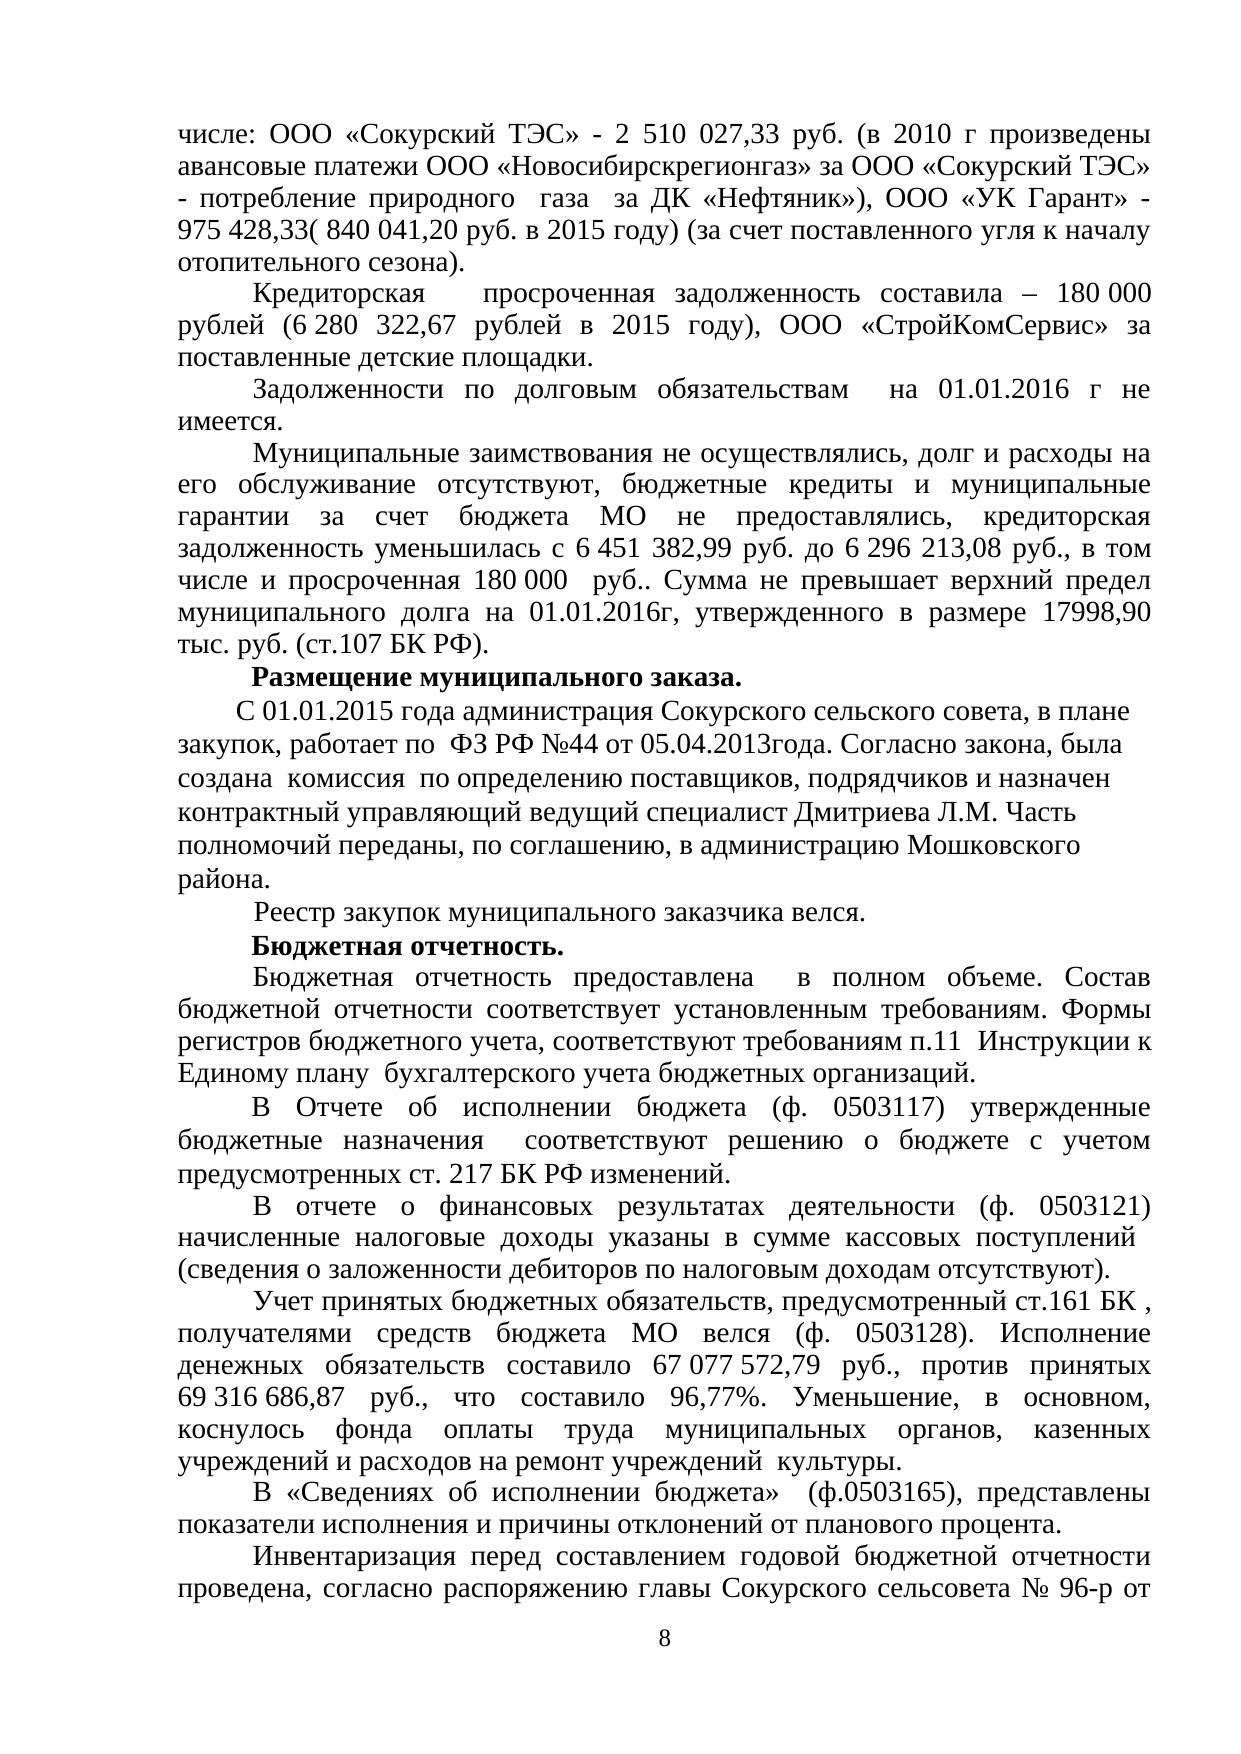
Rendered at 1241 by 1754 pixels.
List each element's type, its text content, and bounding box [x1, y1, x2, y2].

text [177, 118, 1152, 277]
subtitle Бюджетная отчетность. [177, 928, 1152, 961]
text Реестр закупок муниципального заказчика велся. [177, 894, 1152, 928]
text В отчете о финансовых результатах деятельности (ф. 0503121) начисленные налоговые доходы указаны в сумме кассовых поступлений (сведения о заложенности дебиторов по налоговым доходам отсутствуют). [177, 1189, 1152, 1285]
text В «Сведениях об исполнении бюджета» (ф.0503165), представлены показатели исполнения и причины отклонений от планового процента. [177, 1476, 1152, 1540]
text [177, 1540, 1152, 1603]
text В Отчете об исполнении бюджета (ф. 0503117) утвержденные бюджетные назначения соответствуют решению о бюджете с учетом предусмотренных ст. 217 БК РФ изменений. [177, 1089, 1152, 1189]
text Задолженности по долговым обязательствам на 01.01.2016 г не имеется. [177, 373, 1152, 437]
text Кредиторская просроченная задолженность составила – 180 000 рублей (6 280 322,67 рублей в 2015 году), ООО «СтройКомСервис» за поставленные детские площадки. [177, 277, 1152, 373]
subtitle Размещение муниципального заказа. [177, 659, 1152, 693]
text Бюджетная отчетность предоставлена в полном объеме. Состав бюджетной отчетности соответствует установленным требованиям. Формы регистров бюджетного учета, соответствуют требованиям п.11 Инструкции к Единому плану бухгалтерского учета бюджетных организаций. [177, 961, 1152, 1089]
text С 01.01.2015 года администрация Сокурского сельского совета, в плане закупок, работает по ФЗ РФ №44 от 05.04.2013года. Согласно закона, была создана комиссия по определению поставщиков, подрядчиков и назначен контрактный управляющий ведущий специалист Дмитриева Л.М. Часть полномочий переданы, по соглашению, в администрацию Мошковского района. [177, 693, 1152, 894]
text Учет принятых бюджетных обязательств, предусмотренный ст.161 БК , получателями средств бюджета МО велся (ф. 0503128). Исполнение денежных обязательств составило 67 077 572,79 руб., против принятых 69 316 686,87 руб., что составило 96,77%. Уменьшение, в основном, коснулось фонда оплаты труда муниципальных органов, казенных учреждений и расходов на ремонт учреждений культуры. [177, 1285, 1152, 1476]
text Муниципальные заимствования не осуществлялись, долг и расходы на его обслуживание отсутствуют, бюджетные кредиты и муниципальные гарантии за счет бюджета МО не предоставлялись, кредиторская задолженность уменьшилась с 6 451 382,99 руб. до 6 296 213,08 руб., в том числе и просроченная 180 000 руб.. Сумма не превышает верхний предел муниципального долга на 01.01.2016г, утвержденного в размере 17998,90 тыс. руб. (ст.107 БК РФ). [177, 437, 1152, 659]
